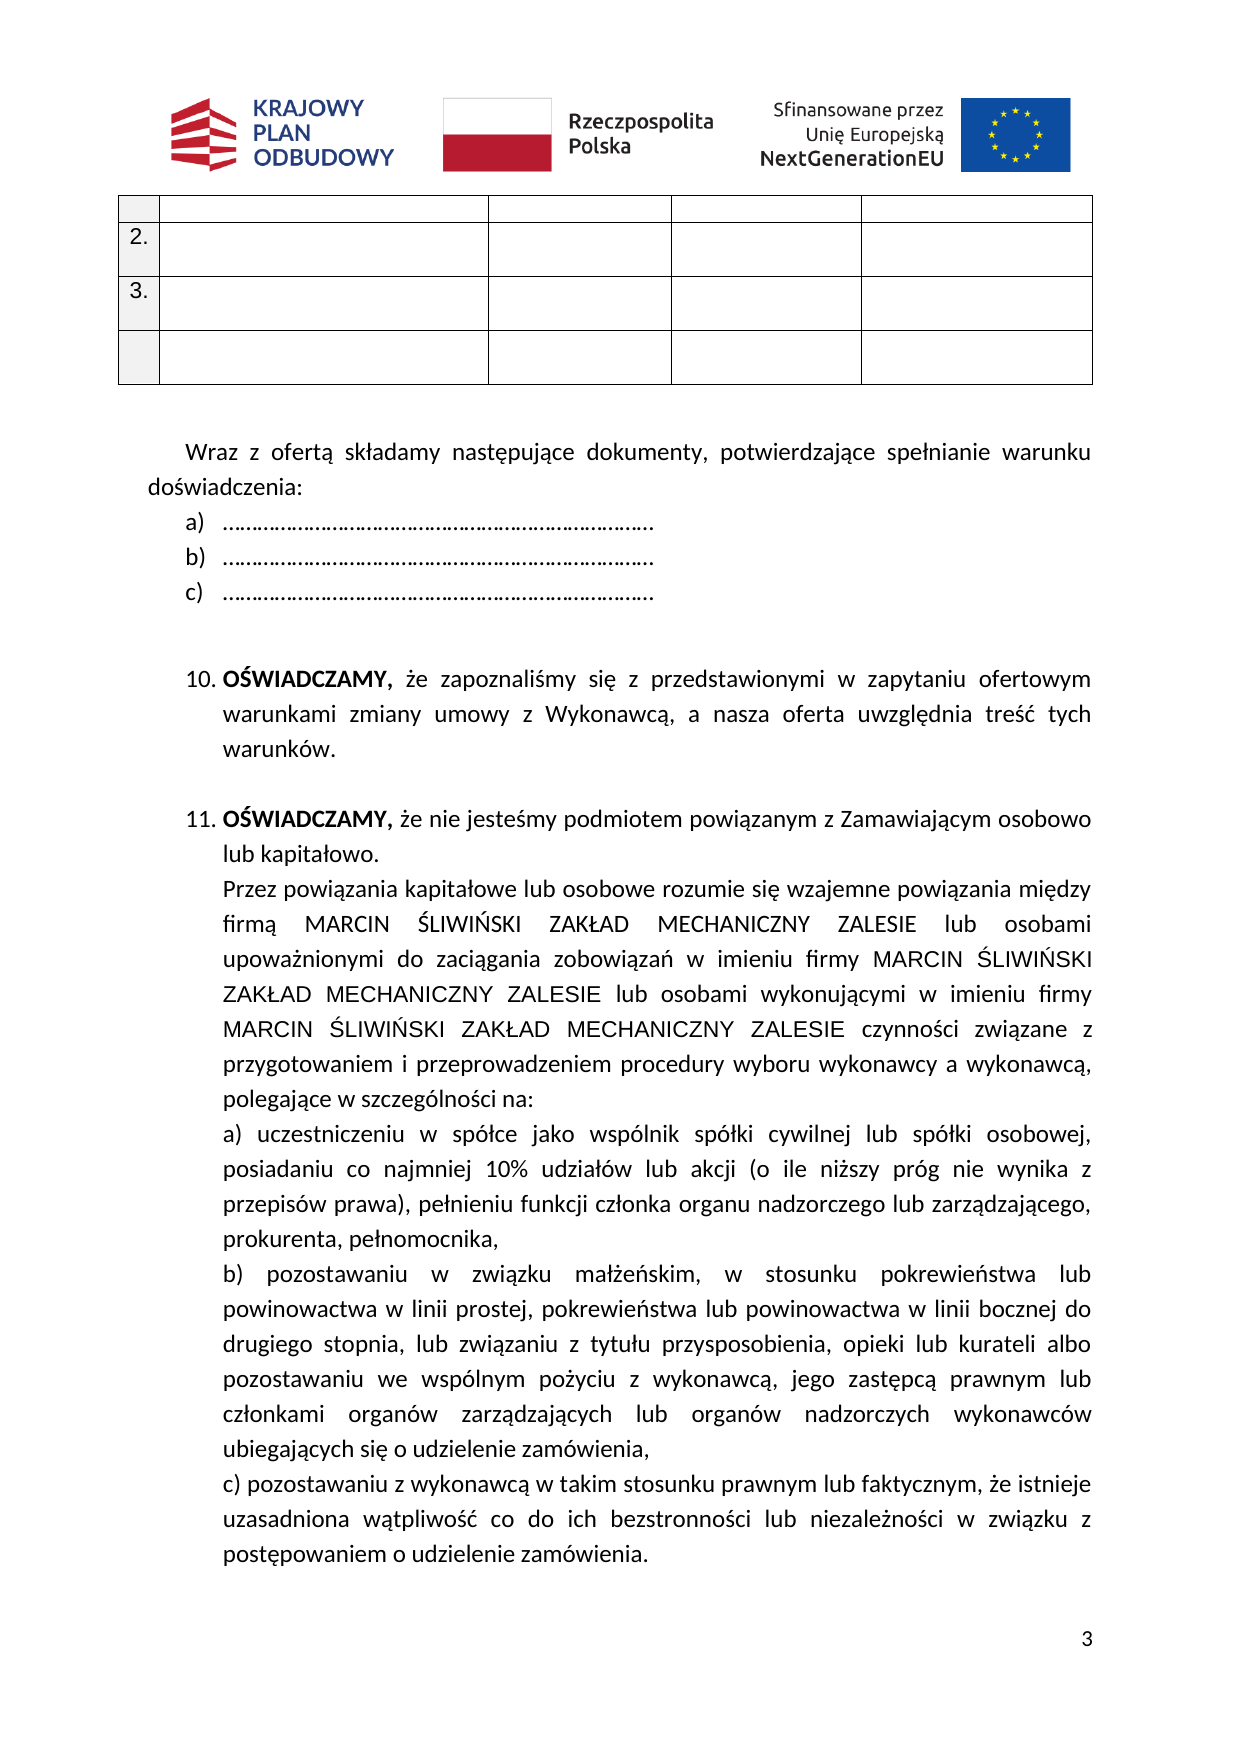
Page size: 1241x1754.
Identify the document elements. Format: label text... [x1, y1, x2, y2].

table_cell [672, 223, 861, 276]
table_cell [672, 277, 861, 330]
table_cell [160, 196, 488, 222]
table_cell [862, 196, 1092, 222]
table_cell [489, 277, 671, 330]
table_cell 3. [119, 277, 159, 330]
list a) uczestniczeniu w spółce jako wspólnik spółki cywilnej lub spółki osobowej, posiadaniu co najmniej 10% udziałów lub akcji (o ile niższy próg nie wynika z przepisów prawa), pełnieniu funkcji członka organu nadzorczego lub zarządzającego, prokurenta, pełnomocnika, [223, 1118, 1093, 1253]
table_cell [672, 331, 861, 383]
table_cell [489, 223, 671, 276]
table_cell [489, 196, 671, 222]
list b) pozostawaniu w związku małżeńskim, w stosunku pokrewieństwa lub powinowactwa w linii prostej, pokrewieństwa lub powinowactwa w linii bocznej do drugiego stopnia, lub związaniu z tytułu przysposobienia, opieki lub kurateli albo pozostawaniu we wspólnym pożyciu z wykonawcą, jego zastępcą prawnym lub członkami organów zarządzających lub organów nadzorczych wykonawców ubiegających się o udzielenie zamówienia, [223, 1258, 1093, 1463]
table_cell [160, 277, 488, 330]
table_cell [862, 331, 1092, 383]
list ………………………………………………………………… [185, 506, 1093, 537]
list ………………………………………………………………… [185, 541, 1093, 572]
list OŚWIADCZAMY, że nie jesteśmy podmiotem powiązanym z Zamawiającym osobowo lub kapitałowo. [185, 803, 1093, 868]
table_cell [862, 223, 1092, 276]
list Przez powiązania kapitałowe lub osobowe rozumie się wzajemne powiązania między firmą MARCIN ŚLIWIŃSKI ZAKŁAD MECHANICZNY ZALESIE lub osobami upoważnionymi do zaciągania zobowiązań w imieniu firmy MARCIN ŚLIWIŃSKI ZAKŁAD MECHANICZNY ZALESIE lub osobami wykonującymi w imieniu firmy MARCIN ŚLIWIŃSKI ZAKŁAD MECHANICZNY ZALESIE czynności związane z przygotowaniem i przeprowadzeniem procedury wyboru wykonawcy a wykonawcą, polegające w szczególności na: [223, 873, 1093, 1113]
table_cell [672, 196, 861, 222]
table_cell 1. [119, 196, 159, 222]
table_cell [489, 331, 671, 383]
table_cell [160, 331, 488, 383]
list OŚWIADCZAMY, że zapoznaliśmy się z przedstawionymi w zapytaniu ofertowym warunkami zmiany umowy z Wykonawcą, a nasza oferta uwzględnia treść tych warunków. [185, 663, 1093, 763]
table_cell 2. [119, 223, 159, 276]
list ………………………………………………………………… [185, 576, 1093, 607]
table_cell [119, 331, 159, 383]
table_cell [862, 277, 1092, 330]
text Wraz z ofertą składamy następujące dokumenty, potwierdzające spełnianie warunku doświadczenia: [148, 436, 1093, 502]
list c) pozostawaniu z wykonawcą w takim stosunku prawnym lub faktycznym, że istnieje uzasadniona wątpliwość co do ich bezstronności lub niezależności w związku z postępowaniem o udzielenie zamówienia. [223, 1468, 1093, 1568]
table_cell [160, 223, 488, 276]
